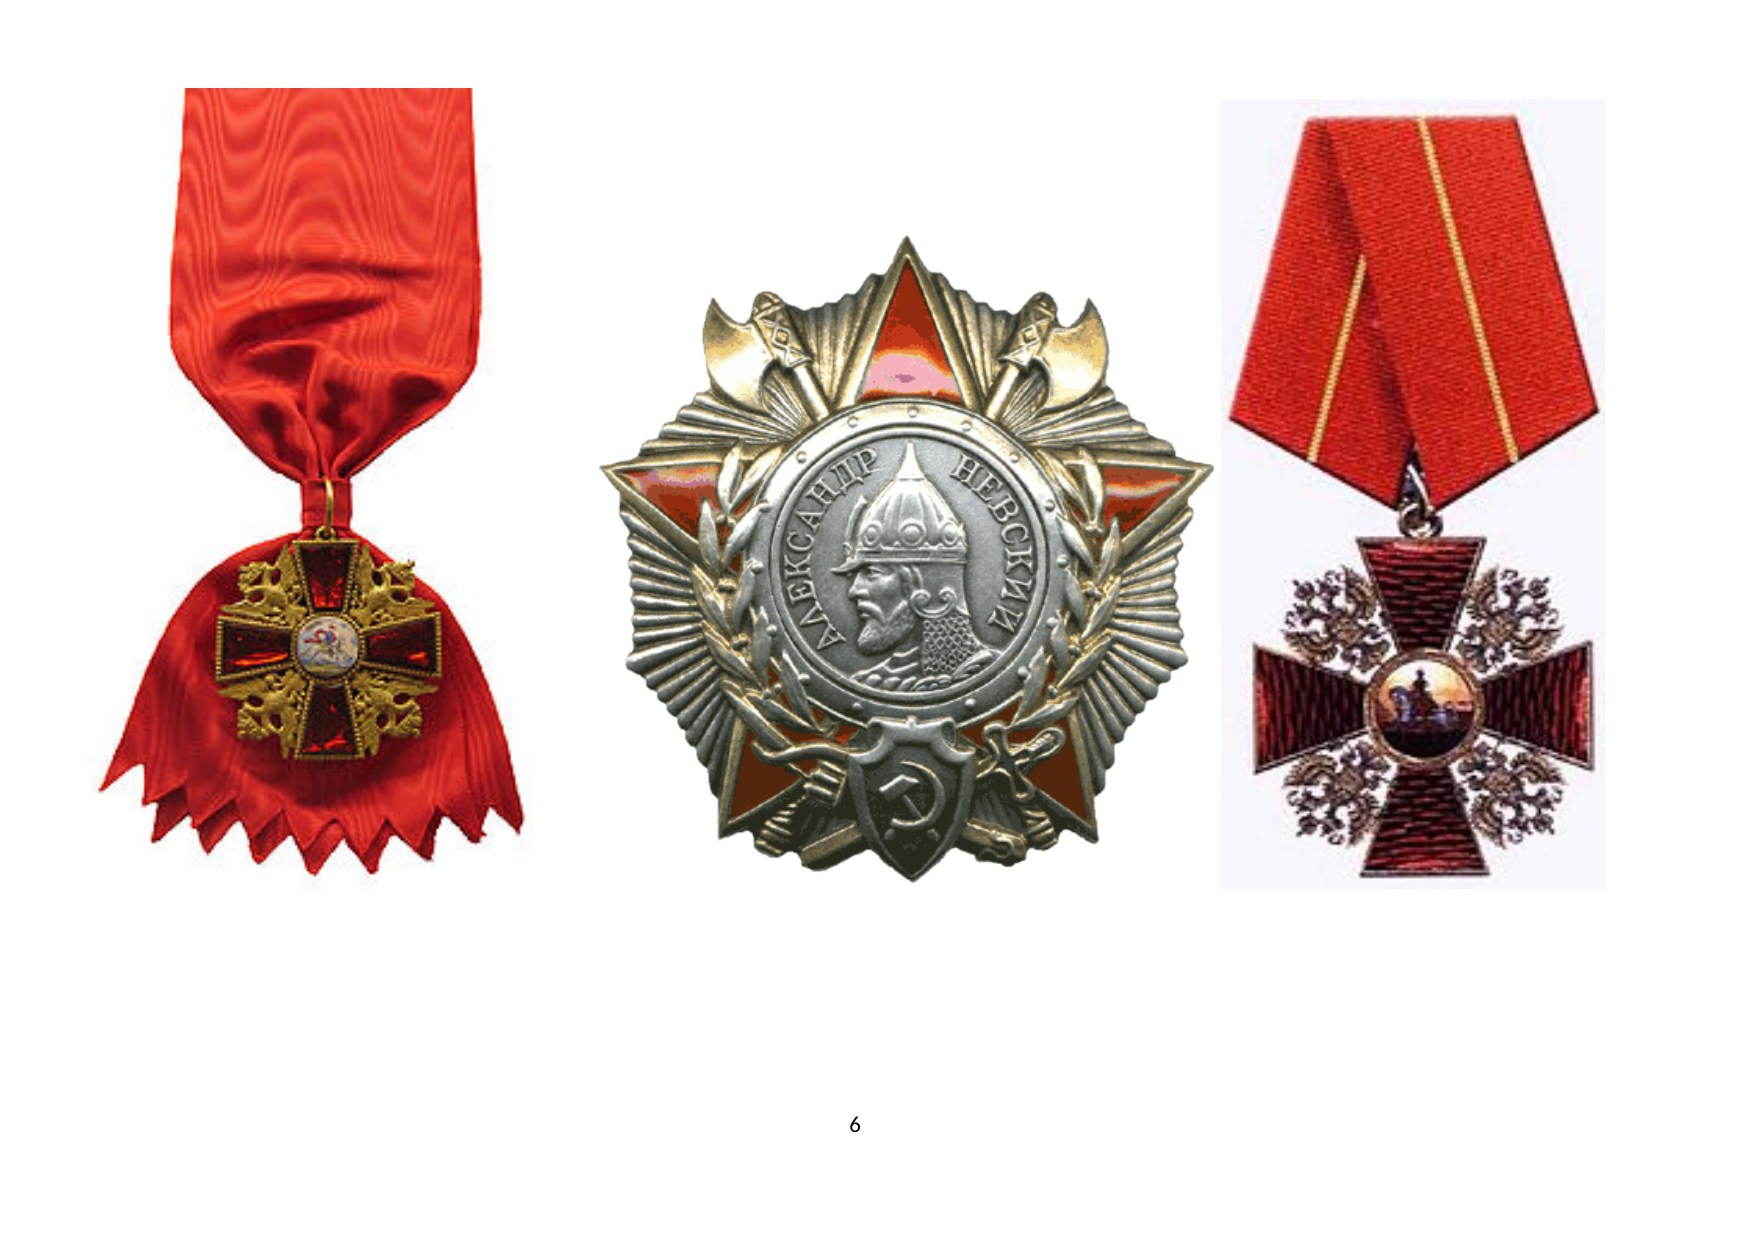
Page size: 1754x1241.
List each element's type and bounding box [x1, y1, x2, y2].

picture [595, 99, 1605, 889]
picture [73, 88, 552, 889]
